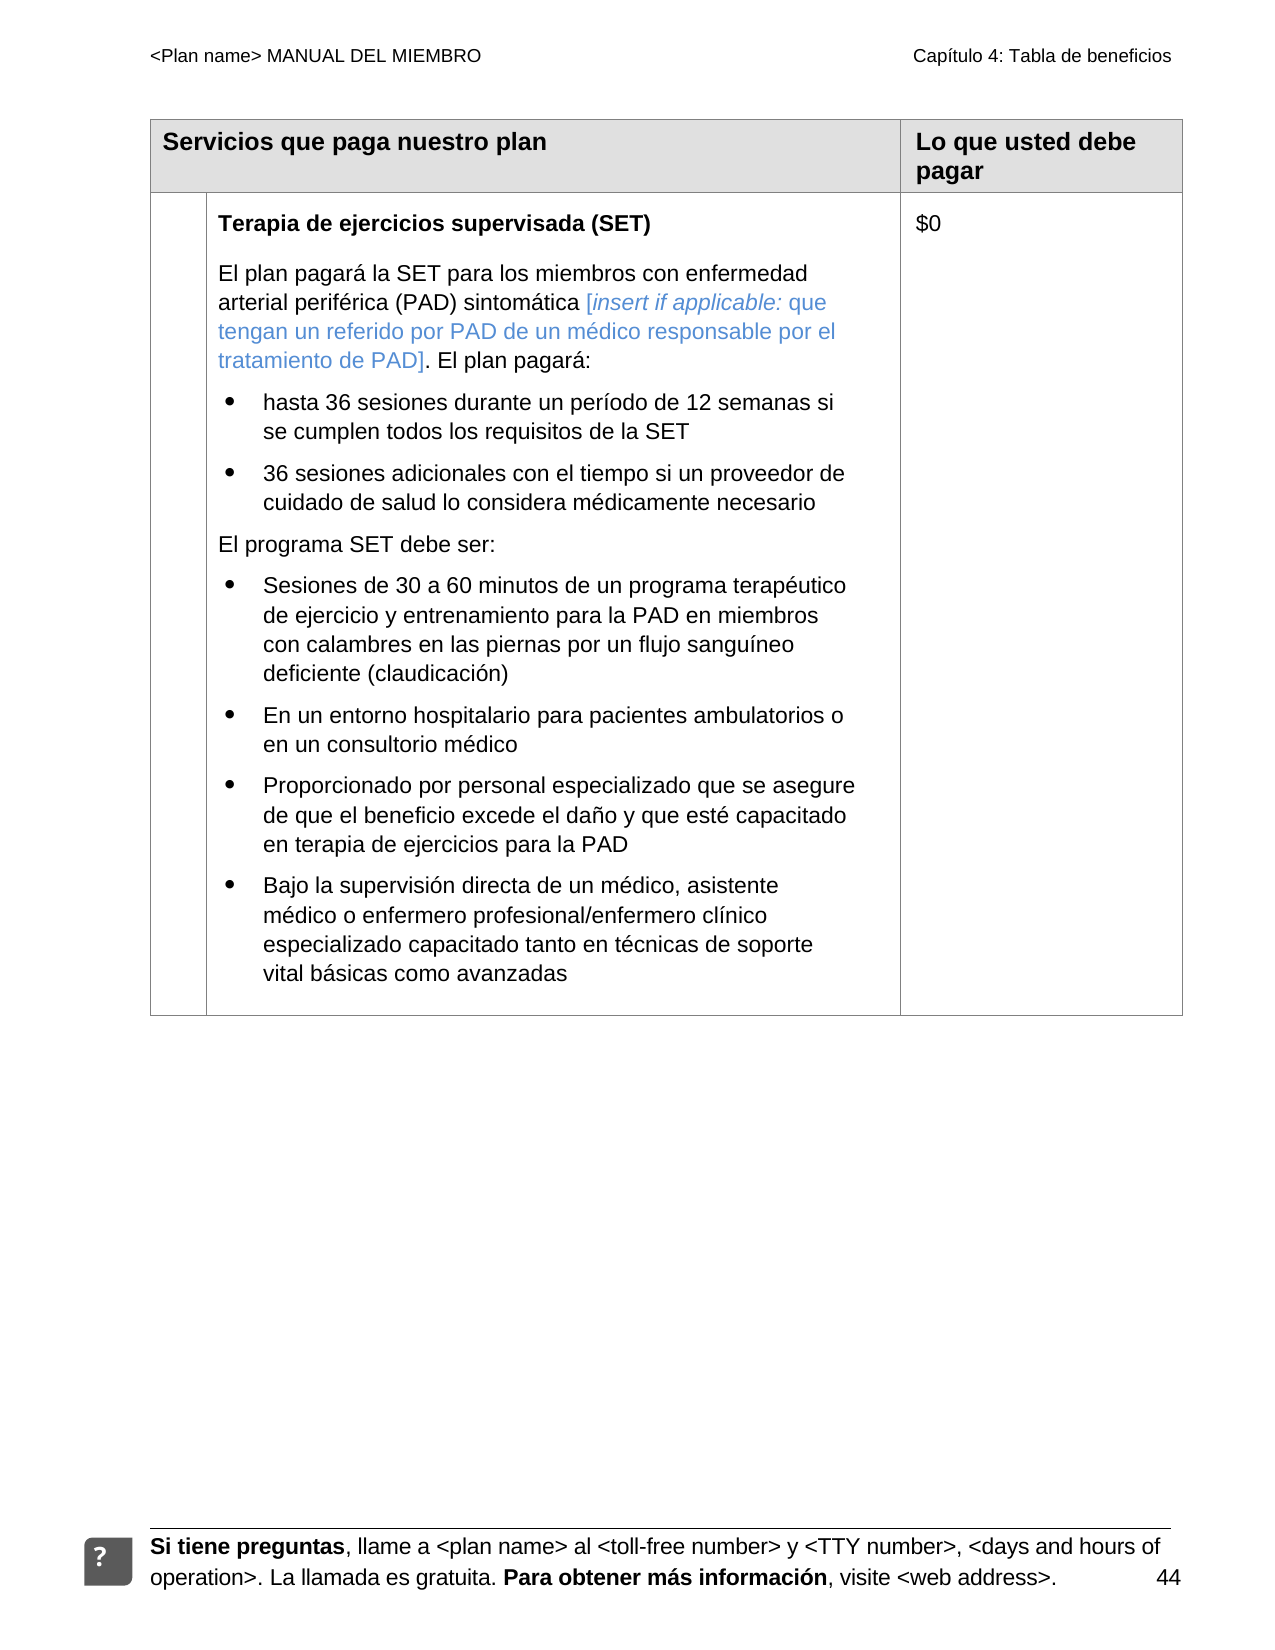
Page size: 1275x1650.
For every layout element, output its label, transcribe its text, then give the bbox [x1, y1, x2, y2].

table_cell $0 [901, 193, 1182, 1015]
table_cell Terapia de ejercicios supervisada (SET) El plan pagará la SET para los miembros con enfermedad arterial periférica (PAD) sintomática [insert if applicable: que tengan un referido por PAD de un médico responsable por el tratamiento de PAD]. El plan pagará: hasta 36 sesiones durante un período de 12 semanas si se cumplen todos los requisitos de la SET 36 sesiones adicionales con el tiempo si un proveedor de cuidado de salud lo considera médicamente necesario El programa SET debe ser: Sesiones de 30 a 60 minutos de un programa terapéutico de ejercicio y entrenamiento para la PAD en miembros con calambres en las piernas por un flujo sanguíneo deficiente (claudicación) En un entorno hospitalario para pacientes ambulatorios o en un consultorio médico Proporcionado por personal especializado que se asegure de que el beneficio excede el daño y que esté capacitado en terapia de ejercicios para la PAD Bajo la supervisión directa de un médico, asistente médico o enfermero profesional/enfermero clínico especializado capacitado tanto en técnicas de soporte vital básicas como avanzadas [207, 193, 900, 1015]
table_header Servicios que paga nuestro plan [151, 120, 900, 192]
table_header Lo que usted debe pagar [901, 120, 1182, 192]
table_cell [151, 193, 206, 1015]
